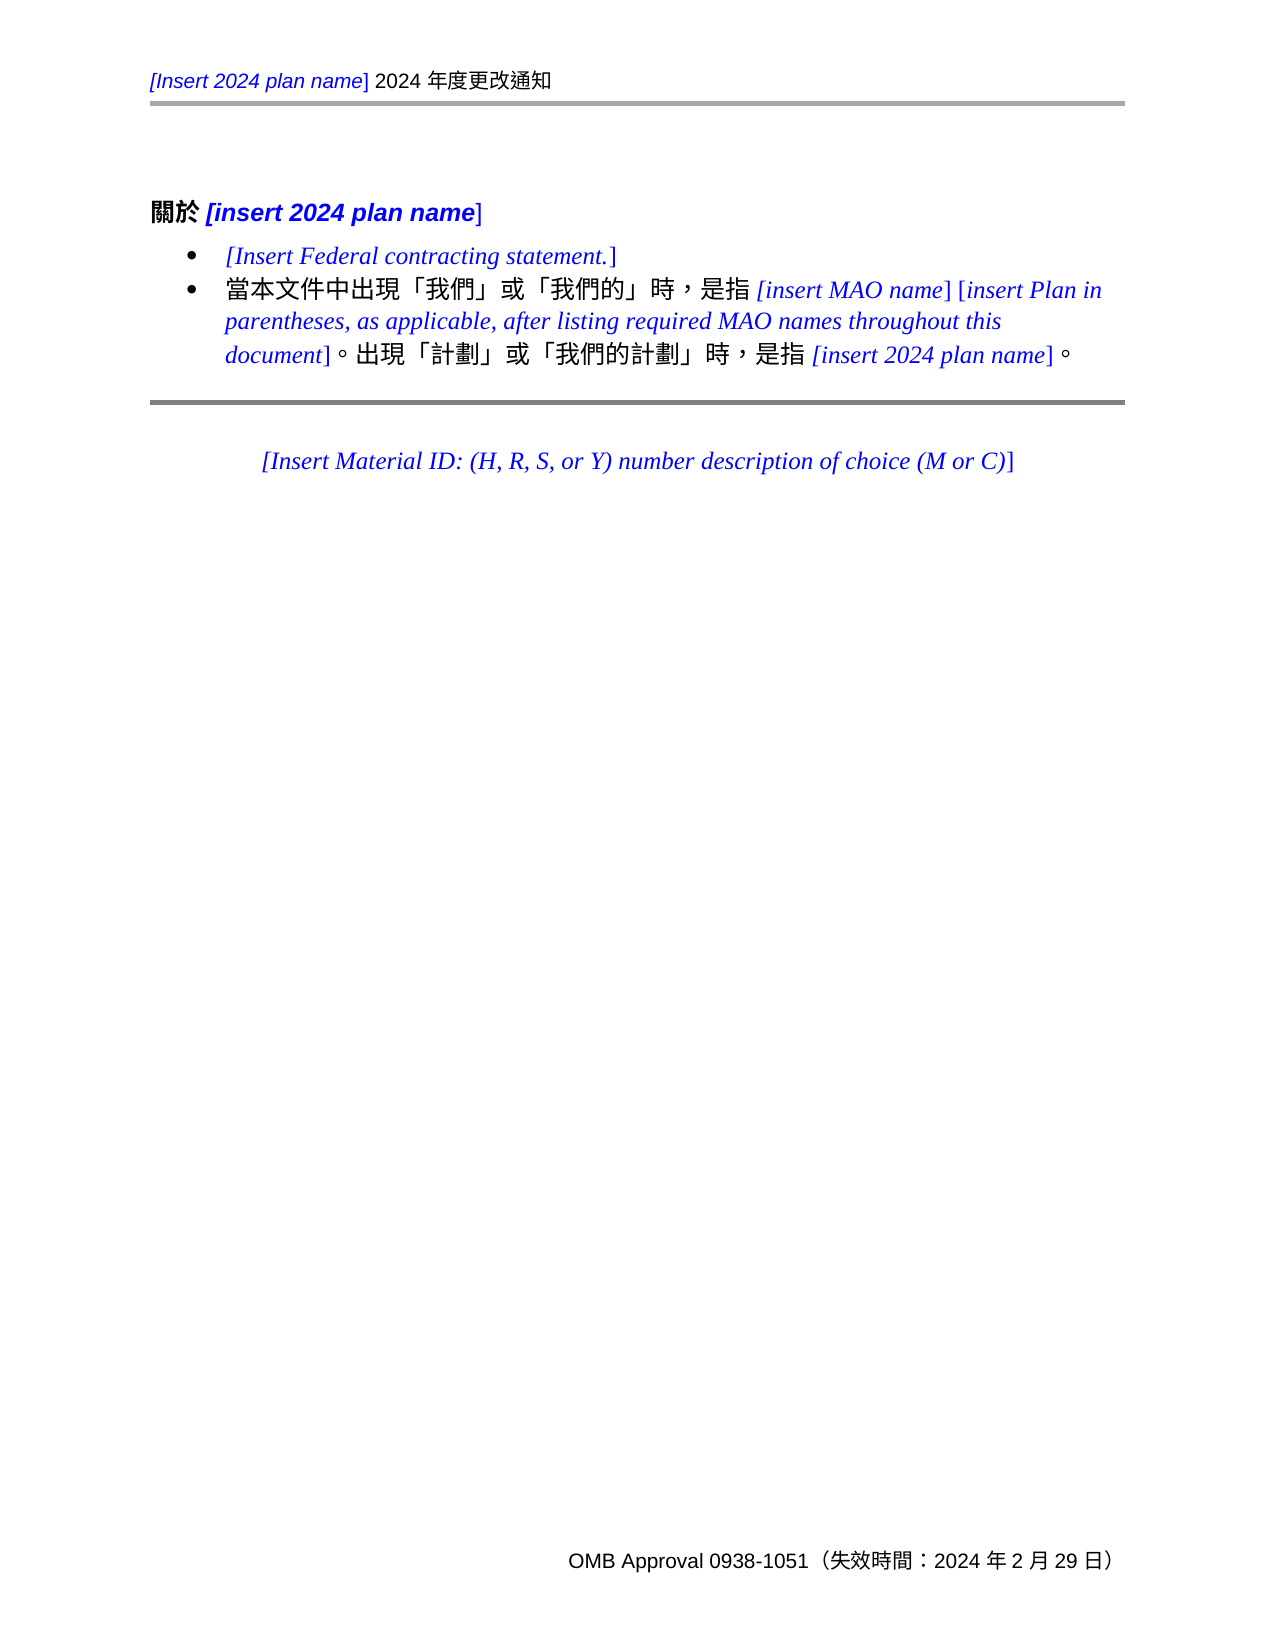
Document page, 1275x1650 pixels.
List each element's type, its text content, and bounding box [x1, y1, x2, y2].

list 當本文件中出現「我們」或「我們的」時，是指 [insert MAO name] [insert Plan in parentheses, as applicable, after listing required MAO names throughout this document]。出現「計劃」或「我們的計劃」時，是指 [insert 2024 plan name]。 [187, 270, 1125, 371]
list [Insert Federal contracting statement.] [187, 241, 1125, 270]
text [Insert Material ID: (H, R, S, or Y) number description of choice (M or C)] [150, 446, 1125, 474]
subtitle 關於 [insert 2024 plan name] [150, 192, 1125, 229]
